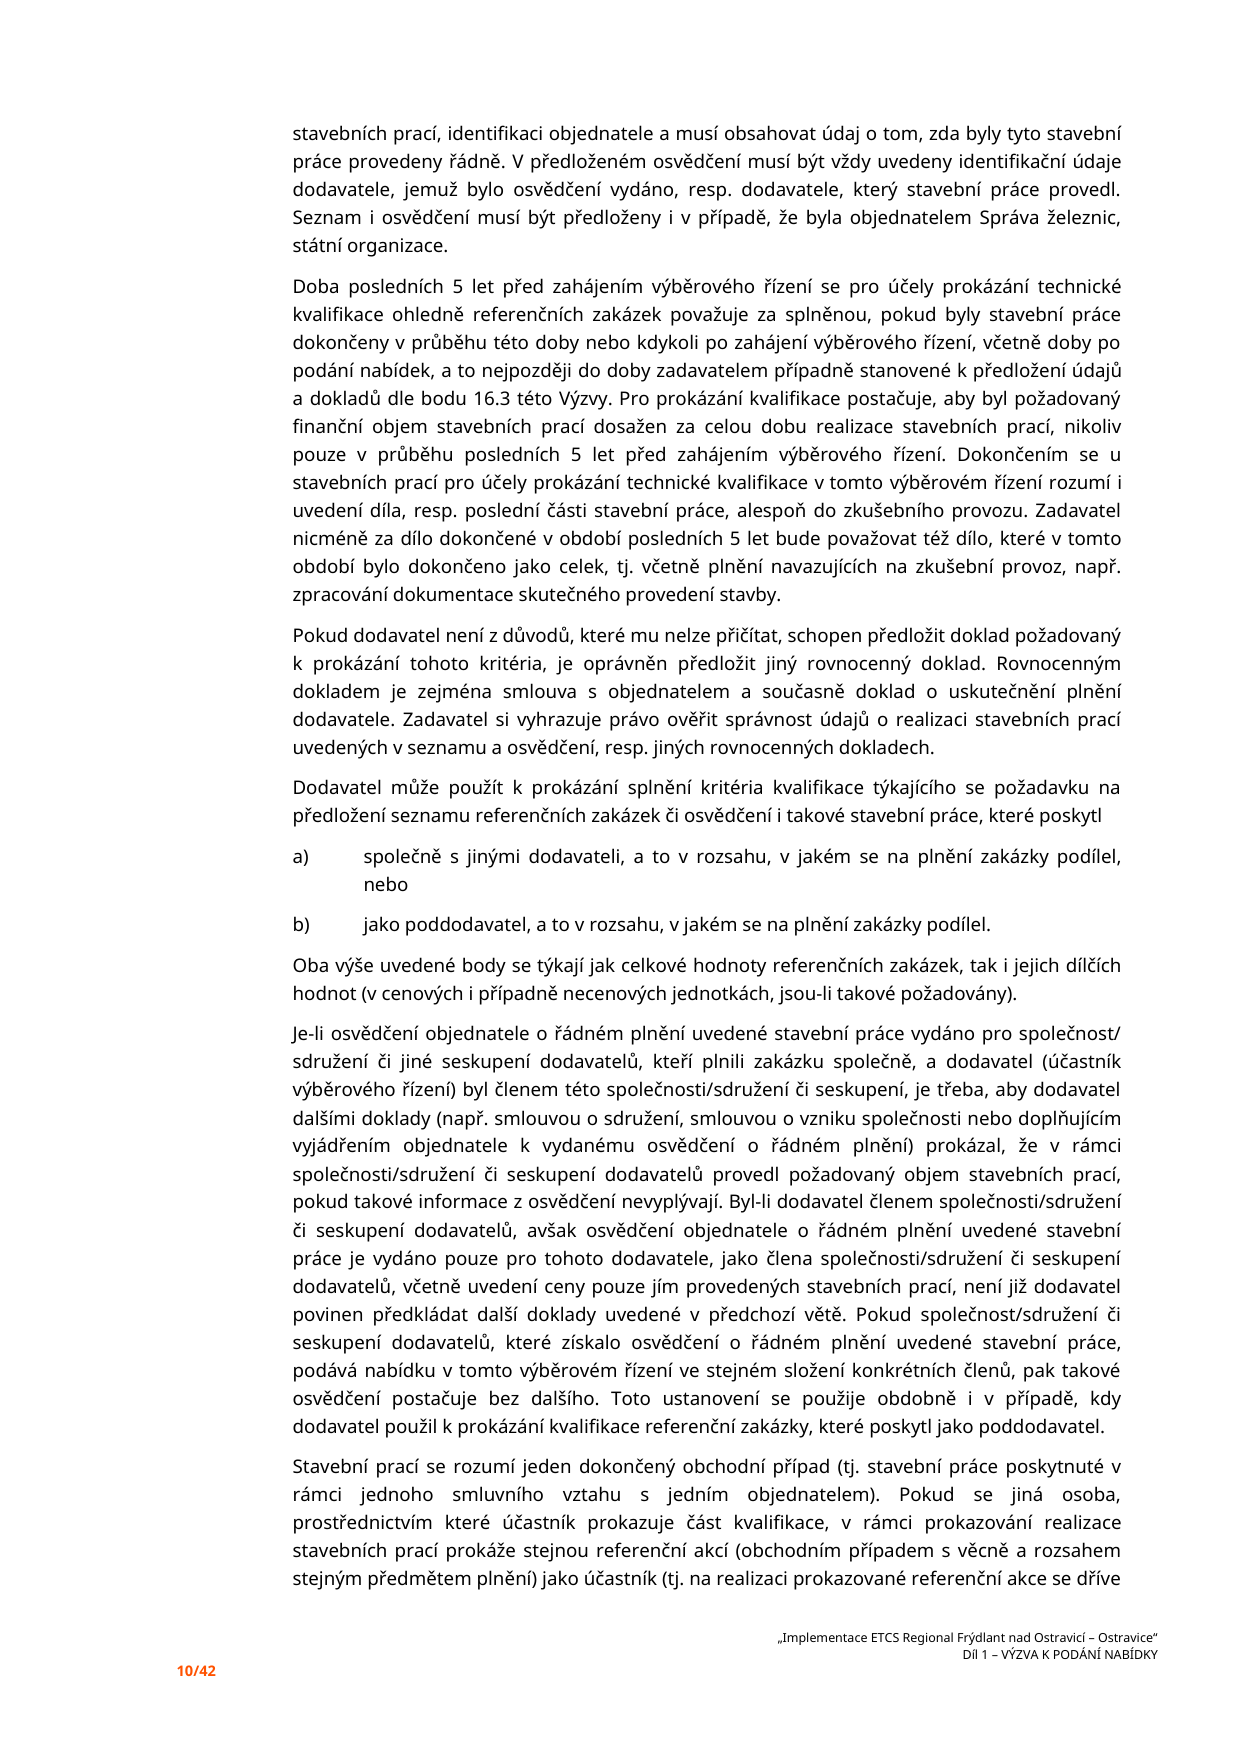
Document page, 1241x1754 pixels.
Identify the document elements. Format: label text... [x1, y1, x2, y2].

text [292, 121, 1122, 258]
text Pokud dodavatel není z důvodů, které mu nelze přičítat, schopen předložit doklad požadovaný k prokázání tohoto kritéria, je oprávněn předložit jiný rovnocenný doklad. Rovnocenným dokladem je zejména smlouva s objednatelem a současně doklad o uskutečnění plnění dodavatele. Zadavatel si vyhrazuje právo ověřit správnost údajů o realizaci stavebních prací uvedených v seznamu a osvědčení, resp. jiných rovnocenných dokladech. [292, 622, 1122, 759]
text Je-li osvědčení objednatele o řádném plnění uvedené stavební práce vydáno pro společnost/ sdružení či jiné seskupení dodavatelů, kteří plnili zakázku společně, a dodavatel (účastník výběrového řízení) byl členem této společnosti/sdružení či seskupení, je třeba, aby dodavatel dalšími doklady (např. smlouvou o sdružení, smlouvou o vzniku společnosti nebo doplňujícím vyjádřením objednatele k vydanému osvědčení o řádném plnění) prokázal, že v rámci společnosti/sdružení či seskupení dodavatelů provedl požadovaný objem stavebních prací, pokud takové informace z osvědčení nevyplývají. Byl-li dodavatel členem společnosti/sdružení či seskupení dodavatelů, avšak osvědčení objednatele o řádném plnění uvedené stavební práce je vydáno pouze pro tohoto dodavatele, jako člena společnosti/sdružení či seskupení dodavatelů, včetně uvedení ceny pouze jím provedených stavebních prací, není již dodavatel povinen předkládat další doklady uvedené v předchozí větě. Pokud společnost/sdružení či seskupení dodavatelů, které získalo osvědčení o řádném plnění uvedené stavební práce, podává nabídku v tomto výběrovém řízení ve stejném složení konkrétních členů, pak takové osvědčení postačuje bez dalšího. Toto ustanovení se použije obdobně i v případě, kdy dodavatel použil k prokázání kvalifikace referenční zakázky, které poskytl jako poddodavatel. [292, 1021, 1122, 1438]
text a) společně s jinými dodavateli, a to v rozsahu, v jakém se na plnění zakázky podílel, nebo [292, 843, 1122, 897]
text Oba výše uvedené body se týkají jak celkové hodnoty referenčních zakázek, tak i jejich dílčích hodnot (v cenových i případně necenových jednotkách, jsou-li takové požadovány). [292, 952, 1122, 1006]
text Doba posledních 5 let před zahájením výběrového řízení se pro účely prokázání technické kvalifikace ohledně referenčních zakázek považuje za splněnou, pokud byly stavební práce dokončeny v průběhu této doby nebo kdykoli po zahájení výběrového řízení, včetně doby po podání nabídek, a to nejpozději do doby zadavatelem případně stanovené k předložení údajů a dokladů dle bodu 16.3 této Výzvy. Pro prokázání kvalifikace postačuje, aby byl požadovaný finanční objem stavebních prací dosažen za celou dobu realizace stavebních prací, nikoliv pouze v průběhu posledních 5 let před zahájením výběrového řízení. Dokončením se u stavebních prací pro účely prokázání technické kvalifikace v tomto výběrovém řízení rozumí i uvedení díla, resp. poslední části stavební práce, alespoň do zkušebního provozu. Zadavatel nicméně za dílo dokončené v období posledních 5 let bude považovat též dílo, které v tomto období bylo dokončeno jako celek, tj. včetně plnění navazujících na zkušební provoz, např. zpracování dokumentace skutečného provedení stavby. [292, 273, 1122, 607]
text b) jako poddodavatel, a to v rozsahu, v jakém se na plnění zakázky podílel. [292, 912, 1122, 937]
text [292, 1453, 1122, 1591]
text Dodavatel může použít k prokázání splnění kritéria kvalifikace týkajícího se požadavku na předložení seznamu referenčních zakázek či osvědčení i takové stavební práce, které poskytl [292, 774, 1122, 828]
